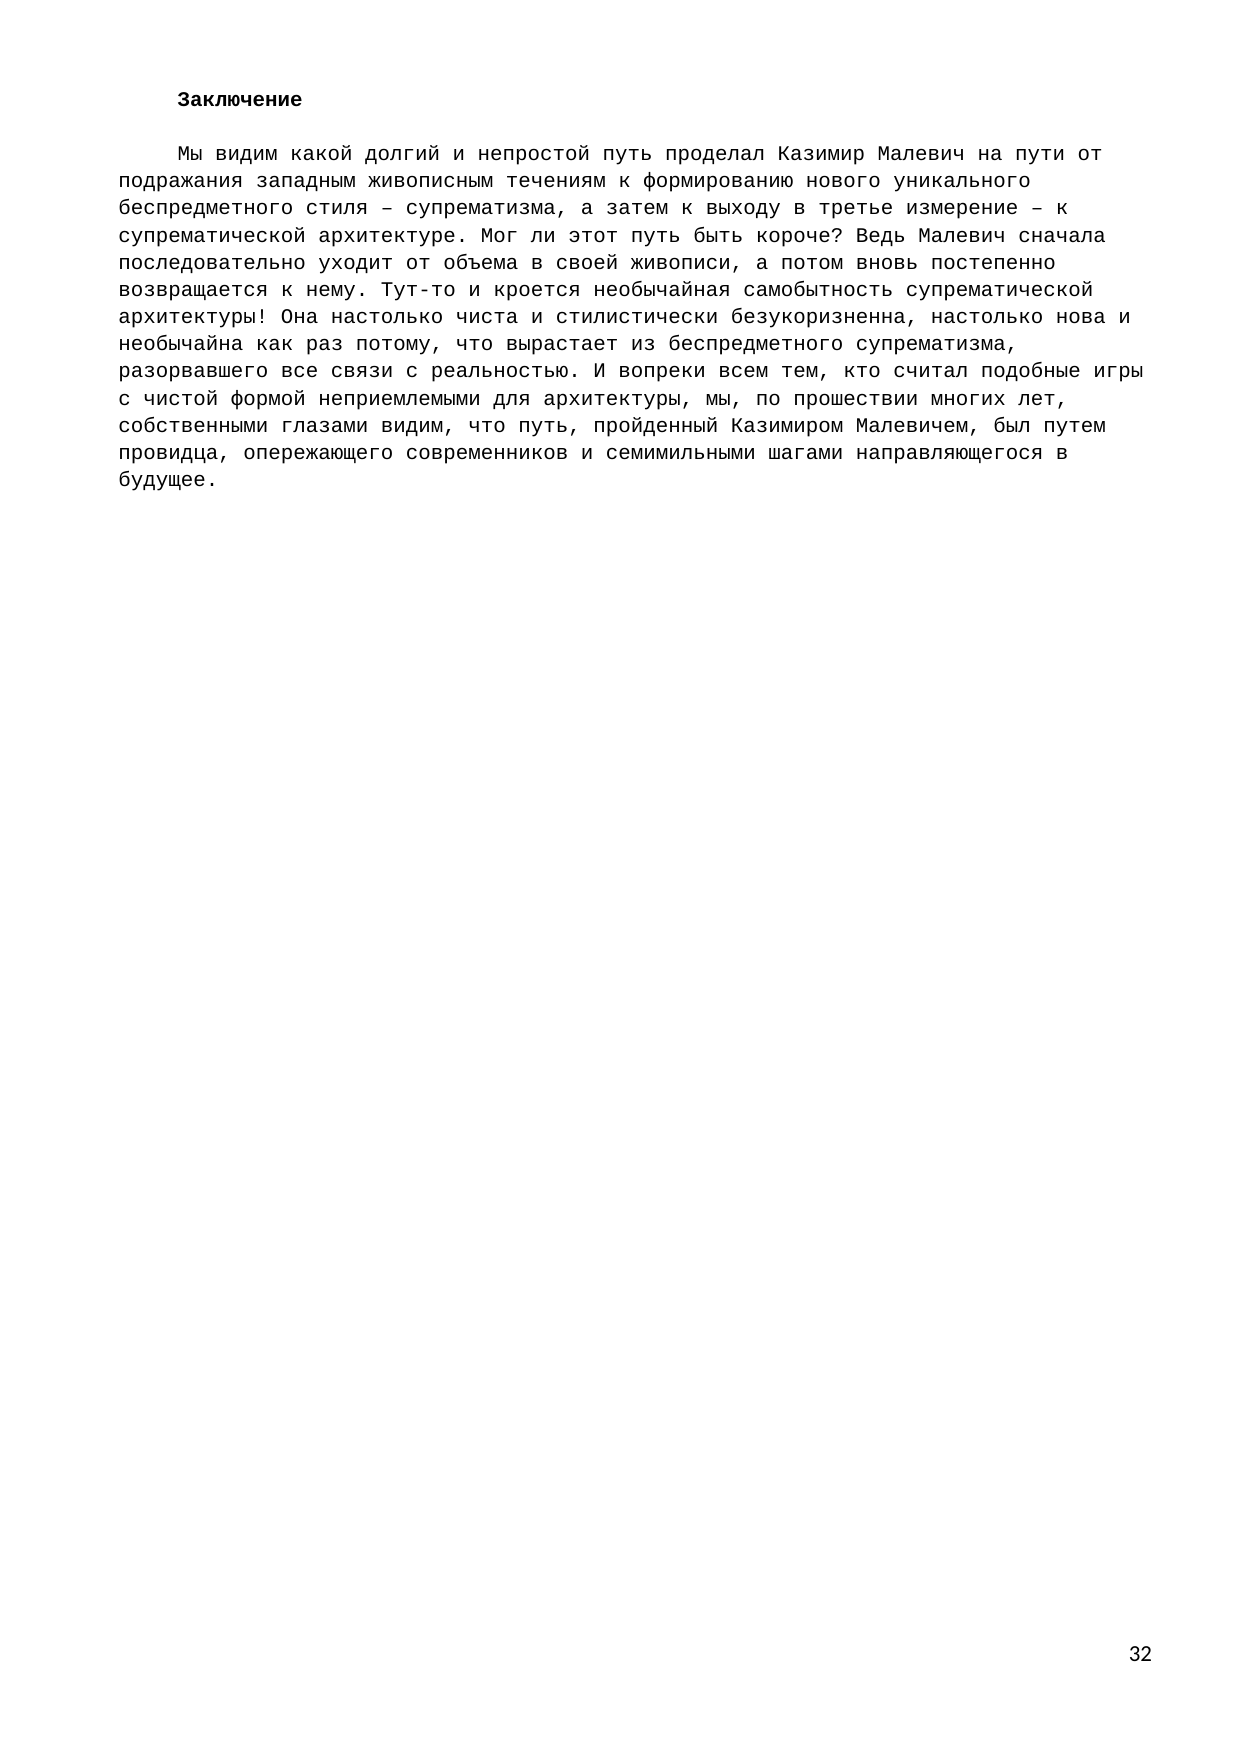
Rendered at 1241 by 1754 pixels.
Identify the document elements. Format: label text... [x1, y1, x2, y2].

text Мы видим какой долгий и непростой путь проделал Казимир Малевич на пути от подражания западным живописным течениям к формированию нового уникального беспредметного стиля – супрематизма, а затем к выходу в третье измерение – к супрематической архитектуре. Мог ли этот путь быть короче? Ведь Малевич сначала последовательно уходит от объема в своей живописи, а потом вновь постепенно возвращается к нему. Тут-то и кроется необычайная самобытность супрематической архитектуры! Она настолько чиста и стилистически безукоризненна, настолько нова и необычайна как раз потому, что вырастает из беспредметного супрематизма, разорвавшего все связи с реальностью. И вопреки всем тем, кто считал подобные игры с чистой формой неприемлемыми для архитектуры, мы, по прошествии многих лет, собственными глазами видим, что путь, пройденный Казимиром Малевичем, был путем провидца, опережающего современников и семимильными шагами направляющегося в будущее. [118, 143, 1152, 493]
text Заключение [118, 89, 1152, 112]
